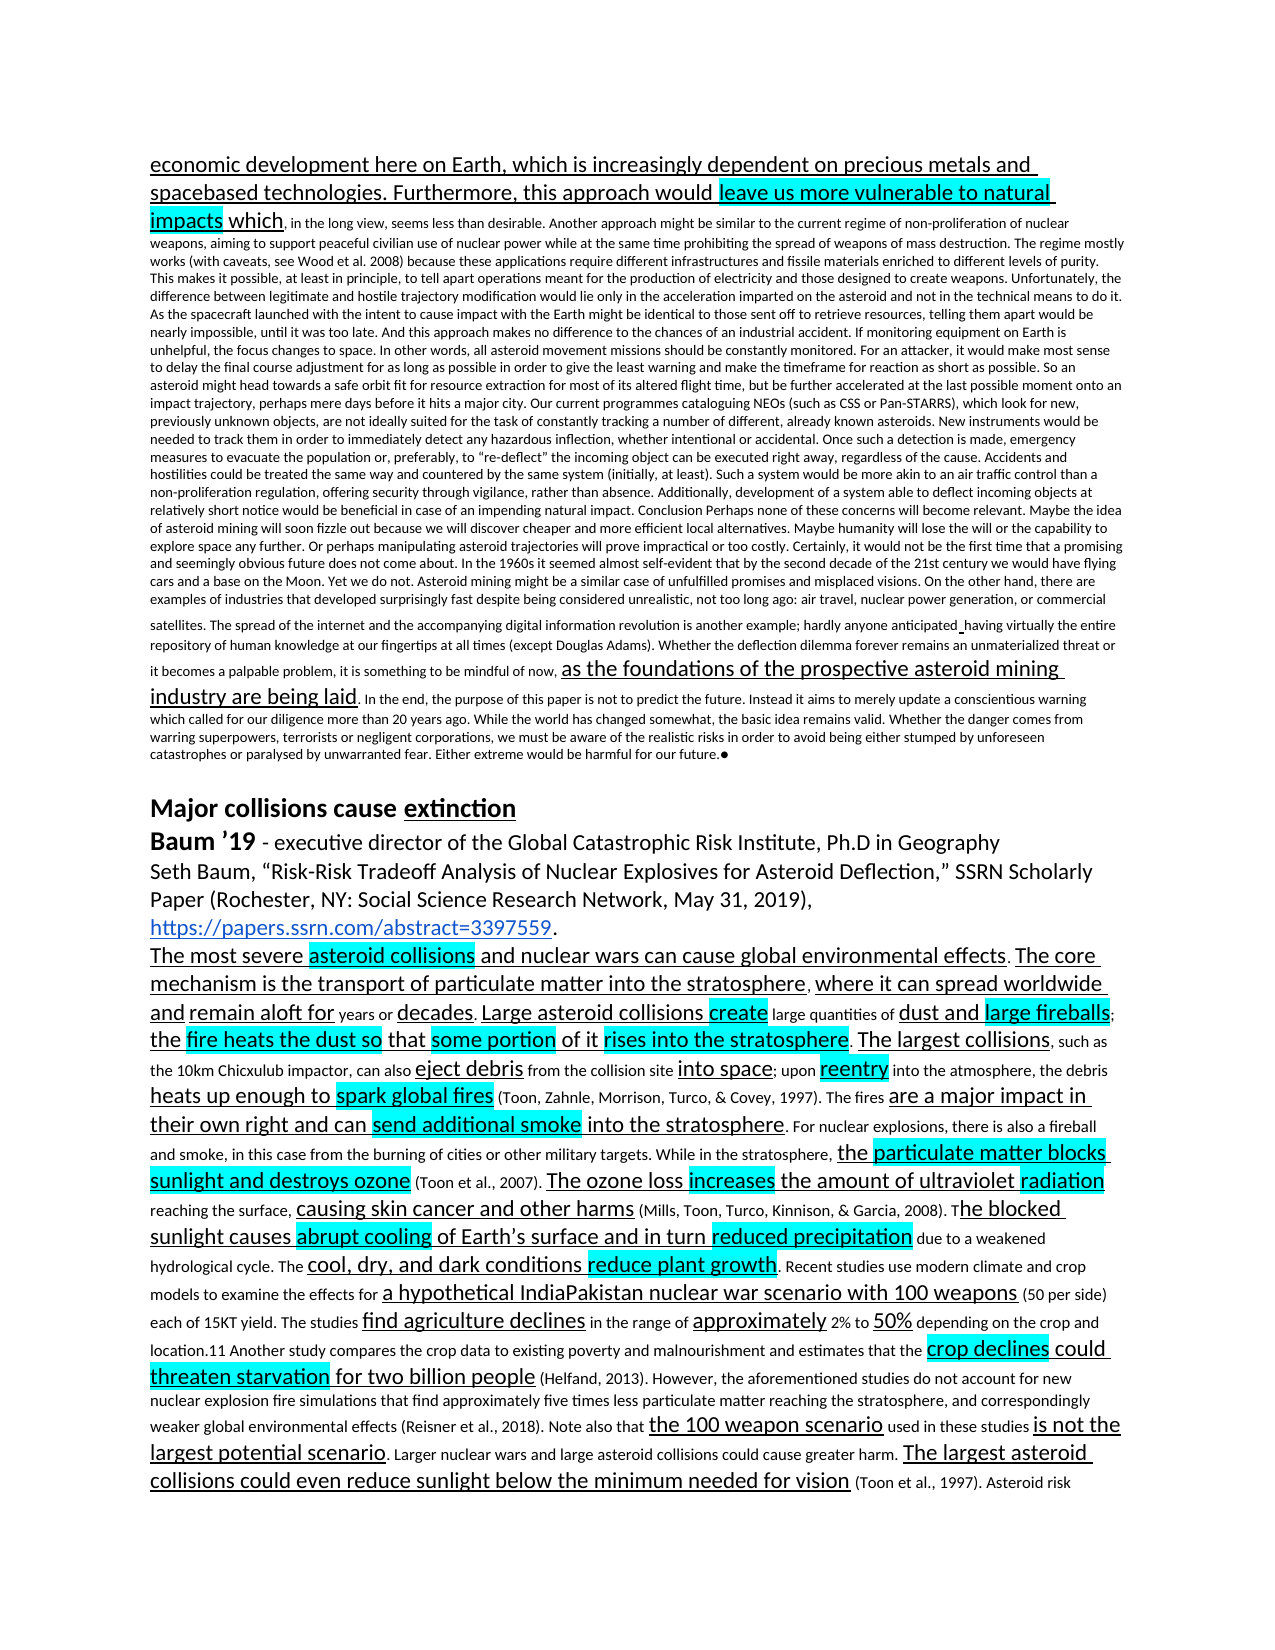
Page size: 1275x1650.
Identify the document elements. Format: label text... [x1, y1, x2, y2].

text Baum ’19 - executive director of the Global Catastrophic Risk Institute, Ph.D in Geography [150, 824, 1125, 857]
subtitle Major collisions cause extinction [150, 791, 1125, 824]
text Seth Baum, “Risk-Risk Tradeoff Analysis of Nuclear Explosives for Asteroid Deflection,” SSRN Scholarly Paper (Rochester, NY: Social Science Research Network, May 31, 2019), https://papers.ssrn.com/abstract=3397559. [150, 857, 1125, 942]
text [150, 942, 1125, 1494]
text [150, 150, 1125, 763]
